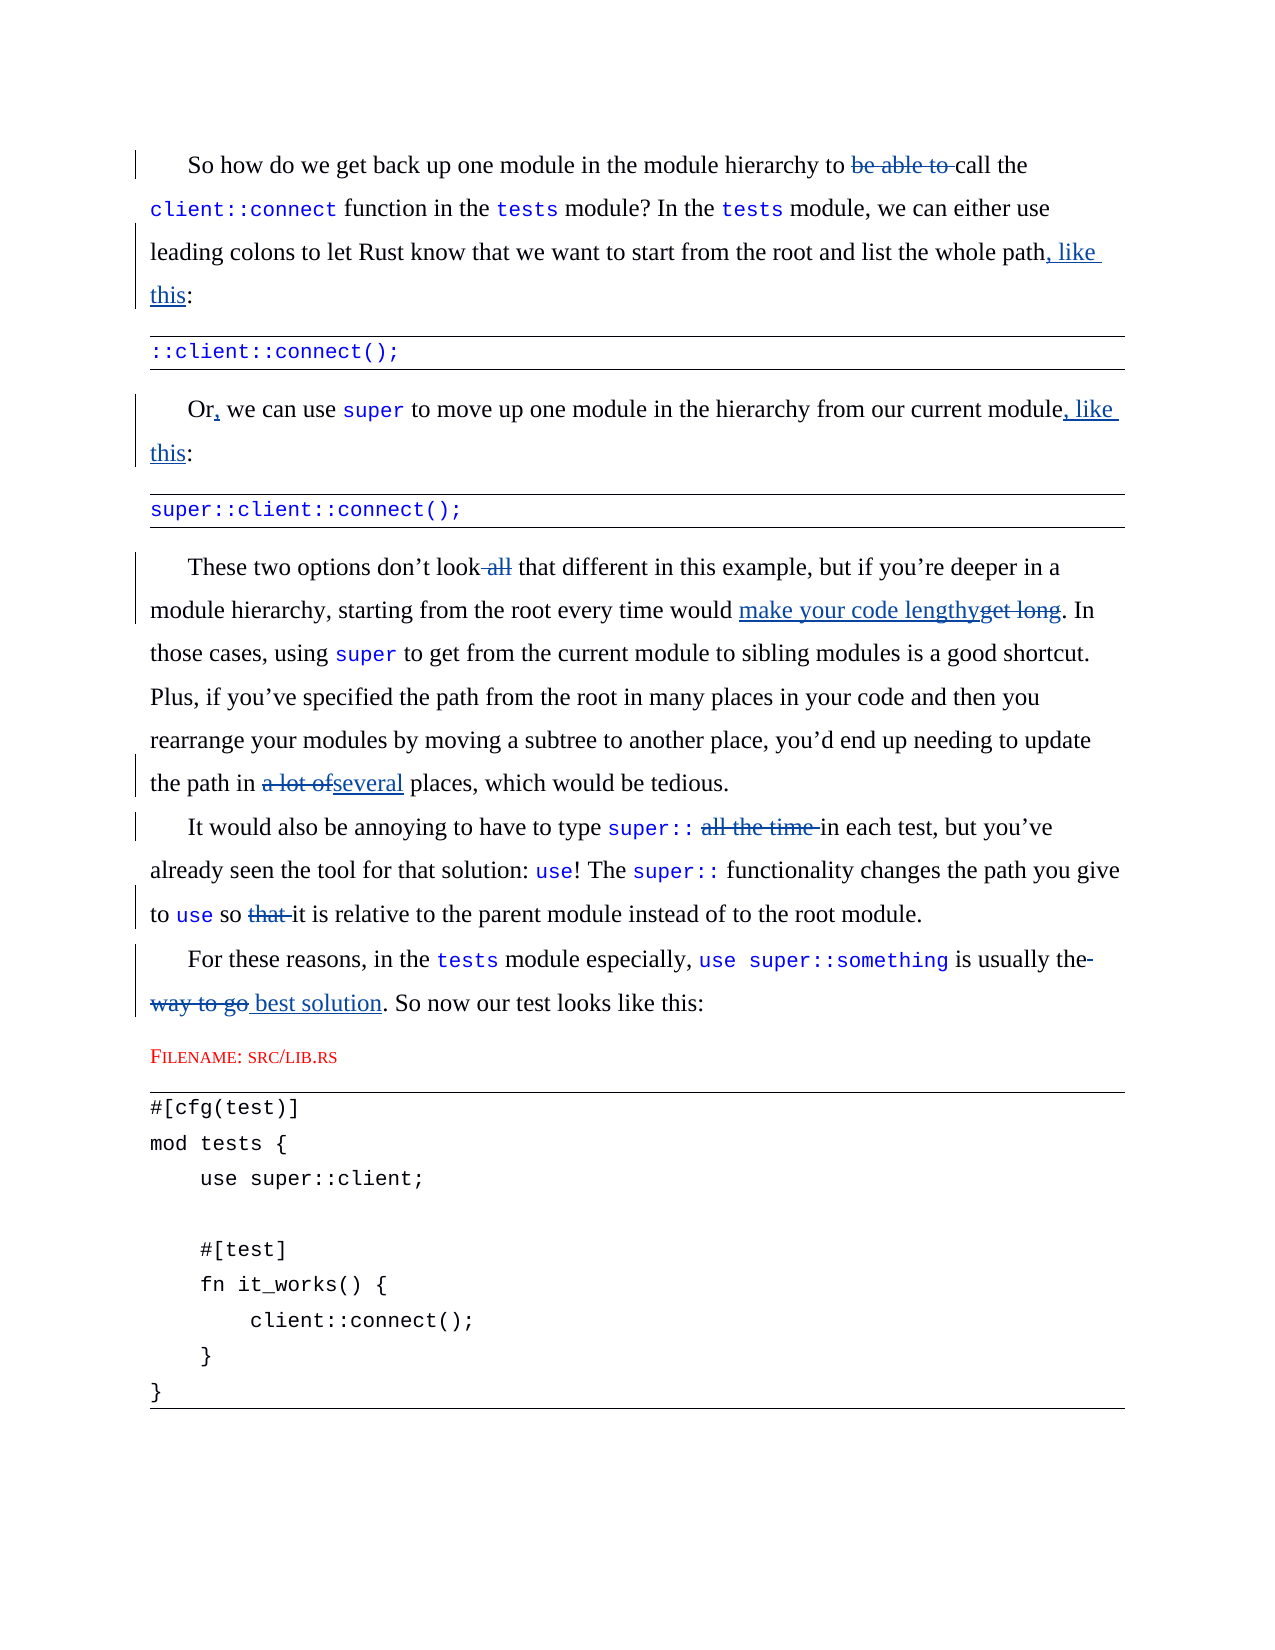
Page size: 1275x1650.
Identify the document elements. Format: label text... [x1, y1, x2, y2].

text So how do we get back up one module in the module hierarchy to call the client::connect function in the tests module? In the tests module, we can either use leading colons to let Rust know that we want to start from the root and list the whole path: [150, 150, 1125, 309]
text super::client::connect(); [150, 495, 1125, 527]
text } [150, 1345, 1125, 1369]
text #[cfg(test)] [150, 1093, 1125, 1121]
text use super::client; [150, 1168, 1125, 1192]
text fn it_works() { [150, 1274, 1125, 1298]
text client::connect(); [150, 1310, 1125, 1333]
text ::client::connect(); [150, 337, 1125, 369]
text These two options don’t look that different in this example, but if you’re deeper in a module hierarchy, starting from the root every time would . In those cases, using super to get from the current module to sibling modules is a good shortcut. Plus, if you’ve specified the path from the root in many places in your code and then you rearrange your modules by moving a subtree to another place, you’d end up needing to update the path in places, which would be tedious. [150, 552, 1125, 797]
text #[test] [150, 1239, 1125, 1263]
text For these reasons, in the tests module especially, use super::something is usually the. So now our test looks like this: [150, 944, 1125, 1017]
text Or we can use super to move up one module in the hierarchy from our current module: [150, 394, 1125, 467]
text } [150, 1381, 1125, 1408]
text Filename: src/lib.rs [150, 1043, 1125, 1068]
text It would also be annoying to have to type super:: in each test, but you’ve already seen the tool for that solution: use! The super:: functionality changes the path you give to use so it is relative to the parent module instead of to the root module. [150, 812, 1125, 929]
text mod tests { [150, 1133, 1125, 1156]
